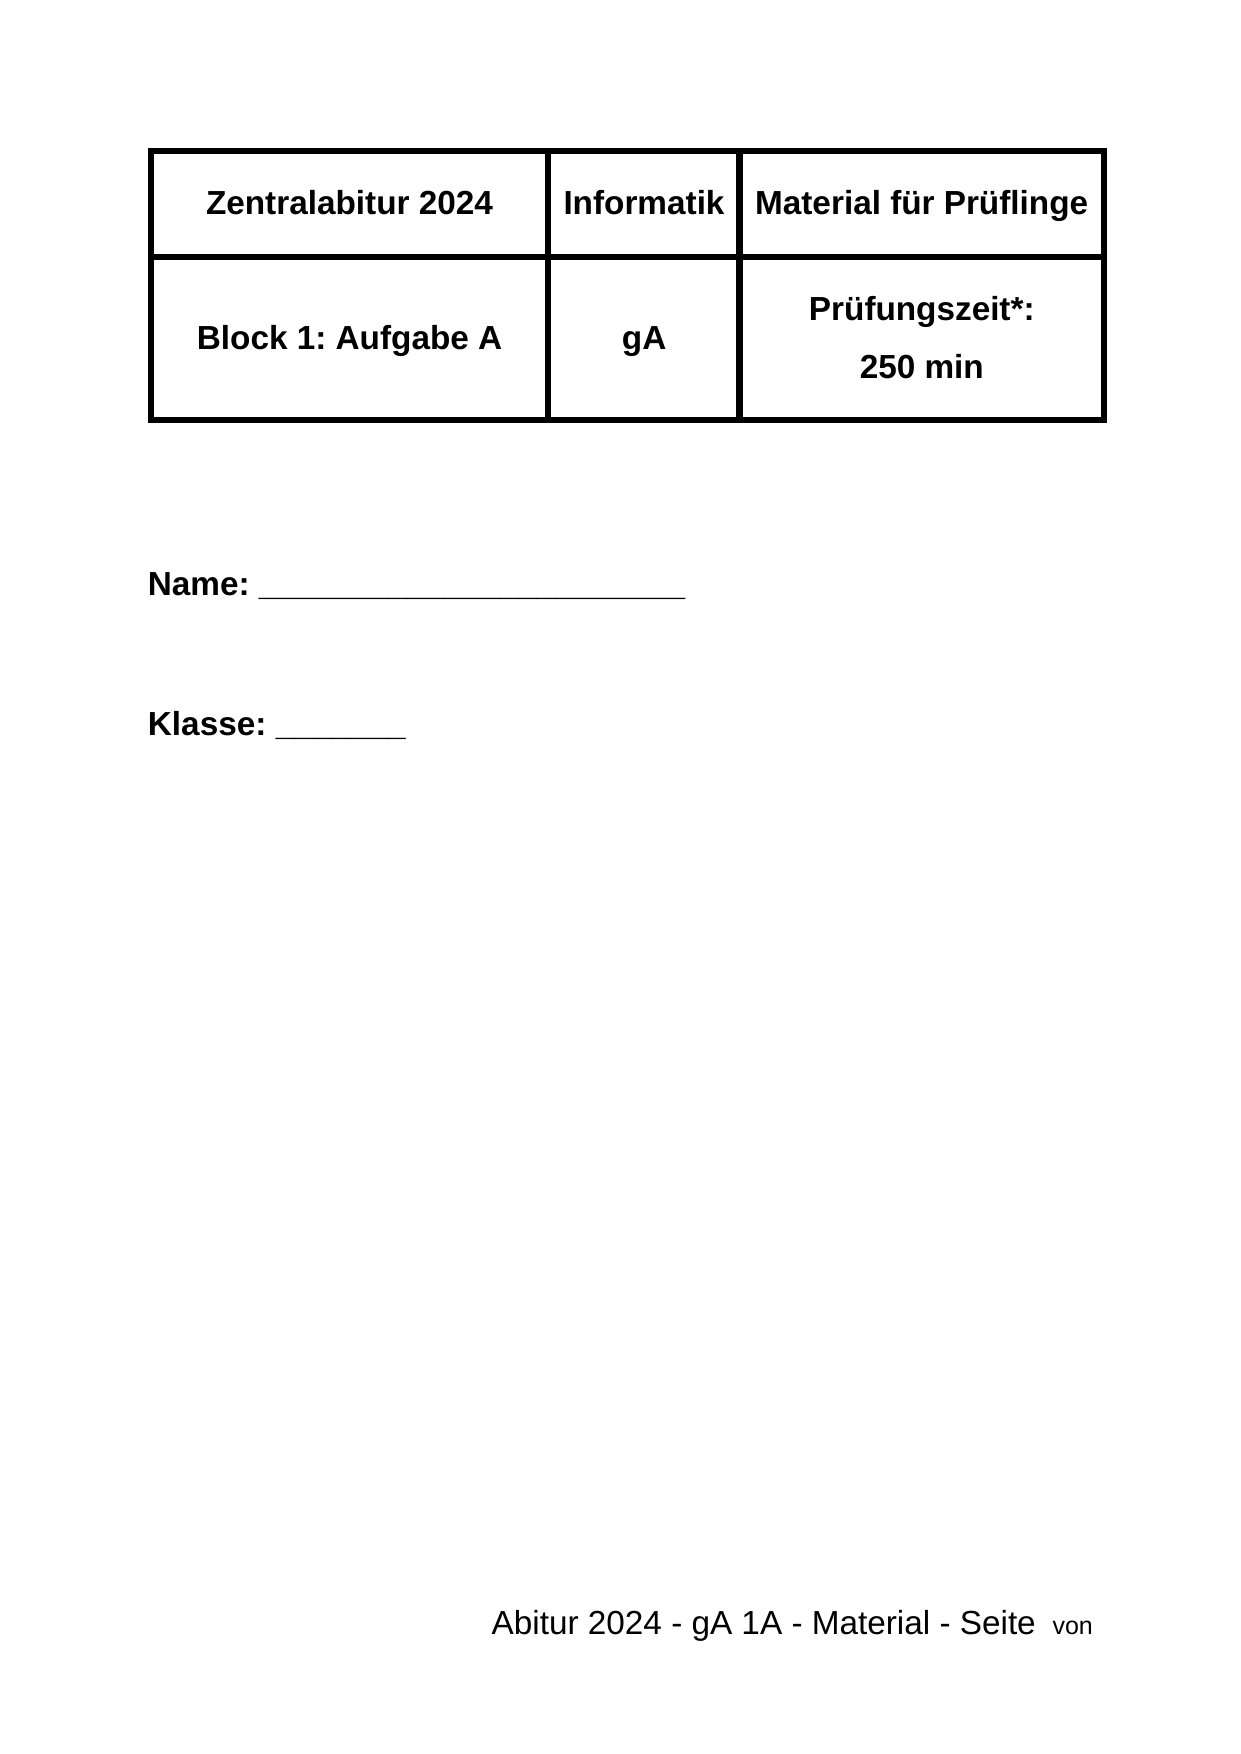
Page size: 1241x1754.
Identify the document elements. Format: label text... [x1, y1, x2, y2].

table_cell Block 1: Aufgabe A [154, 260, 545, 417]
table_header Material für Prüflinge [743, 154, 1101, 253]
table_cell gA [551, 260, 736, 417]
text Klasse: _______ [148, 704, 1093, 742]
table_header Zentralabitur 2024 [154, 154, 545, 253]
text Name: _______________________ [148, 563, 1093, 602]
table_header Informatik [551, 154, 736, 253]
table_cell Prüfungszeit*: 250 min [743, 260, 1101, 417]
